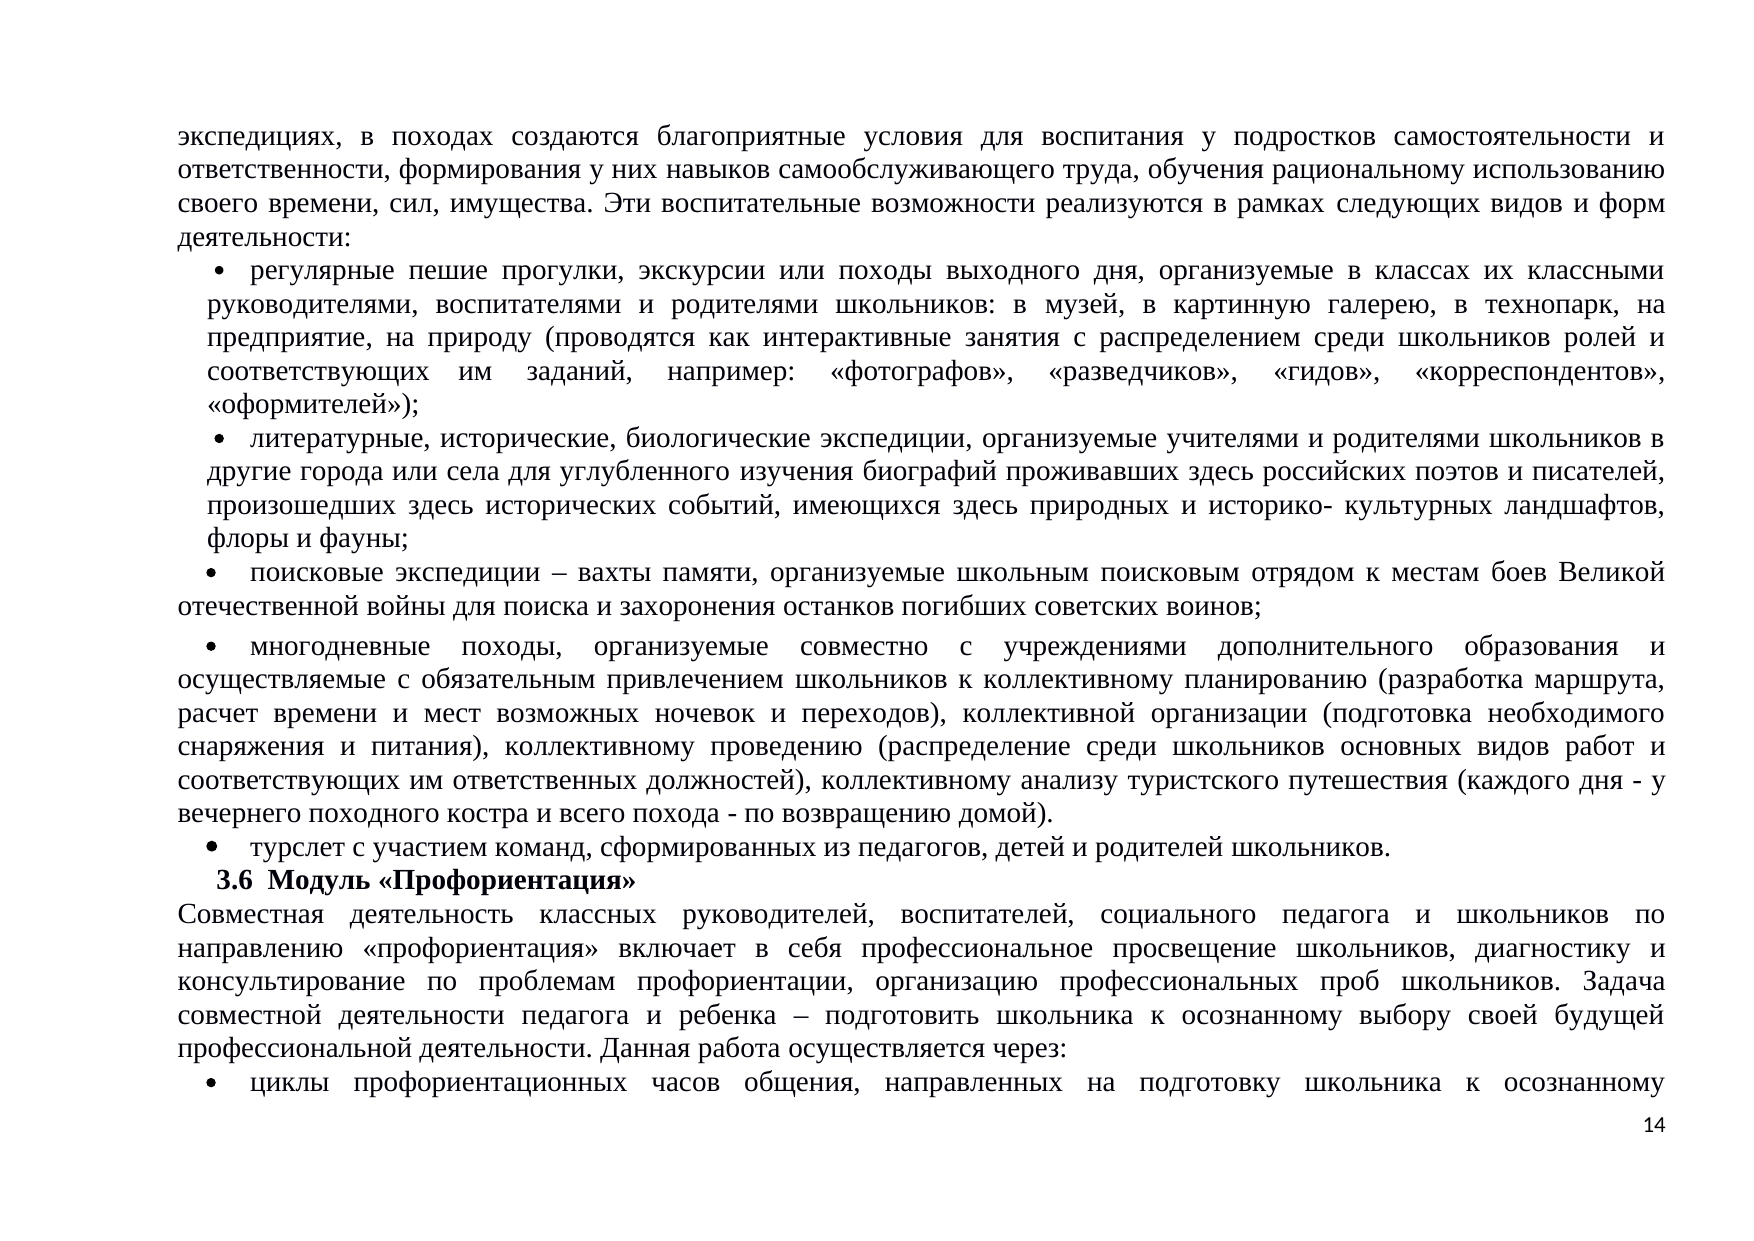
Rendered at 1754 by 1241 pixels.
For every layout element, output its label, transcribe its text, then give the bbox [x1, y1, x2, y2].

text Совместная деятельность классных руководителей, воспитателей, социального педагога и школьников по направлению «профориентация» включает в себя профессиональное просвещение школьников, диагностику и консультирование по проблемам профориентации, организацию профессиональных проб школьников. Задача совместной деятельности педагога и ребенка – подготовить школьника к осознанному выбору своей будущей профессиональной деятельности. Данная работа осуществляется через: [177, 896, 1665, 1064]
list литературные, исторические, биологические экспедиции, организуемые учителями и родителями школьников в другие города или села для углубленного изучения биографий проживавших здесь российских поэтов и писателей, произошедших здесь исторических событий, имеющихся здесь природных и историко- культурных ландшафтов, флоры и фауны; [207, 420, 1665, 554]
list турслет с участием команд, сформированных из педагогов, детей и родителей школьников. [177, 829, 1665, 863]
list многодневные походы, организуемые совместно с учреждениями дополнительного образования и осуществляемые с обязательным привлечением школьников к коллективному планированию (разработка маршрута, расчет времени и мест возможных ночевок и переходов), коллективной организации (подготовка необходимого снаряжения и питания), коллективному проведению (распределение среди школьников основных видов работ и соответствующих им ответственных должностей), коллективному анализу туристского путешествия (каждого дня - у вечернего походного костра и всего похода - по возвращению домой). [177, 628, 1665, 829]
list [177, 1064, 1665, 1098]
list 3.6 Модуль «Профориентация» [216, 863, 1665, 896]
list регулярные пешие прогулки, экскурсии или походы выходного дня, организуемые в классах их классными руководителями, воспитателями и родителями школьников: в музей, в картинную галерею, в технопарк, на предприятие, на природу (проводятся как интерактивные занятия с распределением среди школьников ролей и соответствующих им заданий, например: «фотографов», «разведчиков», «гидов», «корреспондентов», «оформителей»); [207, 252, 1665, 420]
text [177, 118, 1665, 252]
list поисковые экспедиции – вахты памяти, организуемые школьным поисковым отрядом к местам боев Великой отечественной войны для поиска и захоронения останков погибших советских воинов; [177, 554, 1665, 621]
